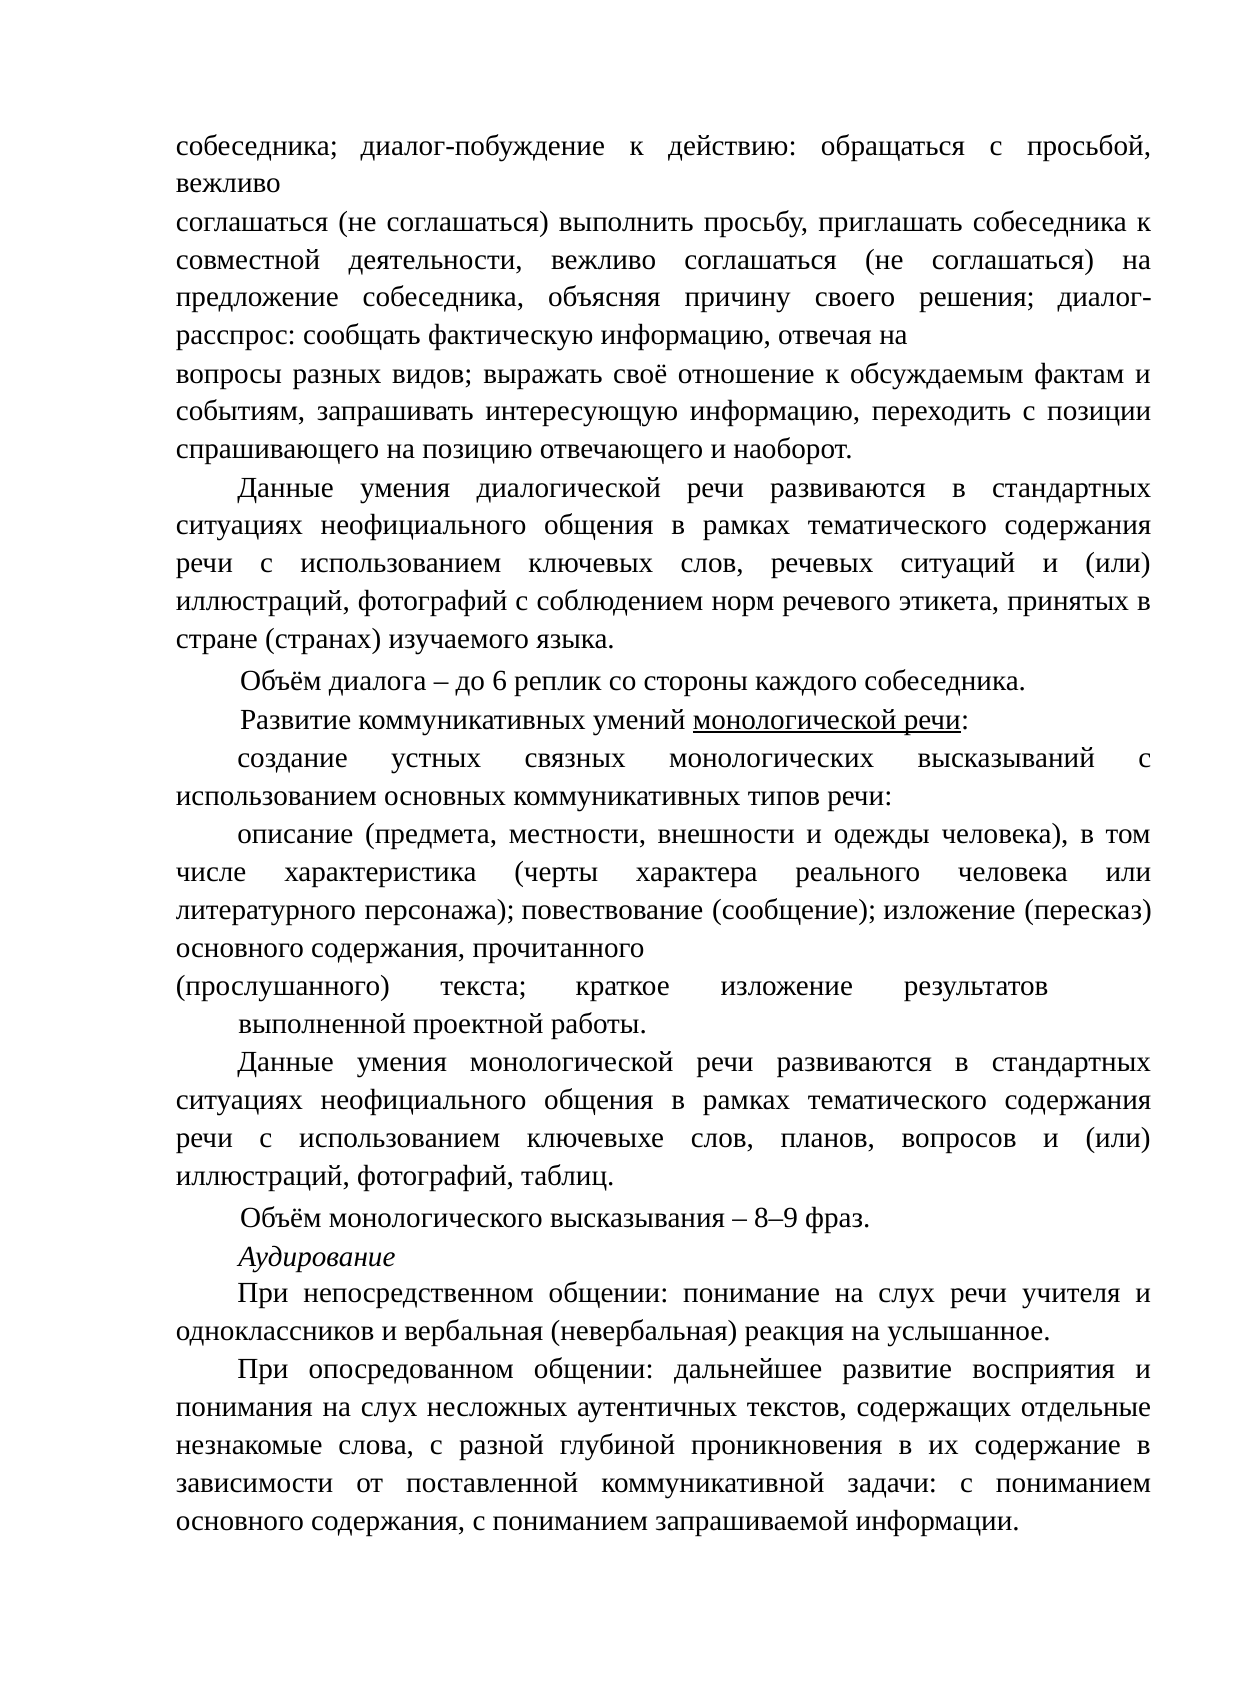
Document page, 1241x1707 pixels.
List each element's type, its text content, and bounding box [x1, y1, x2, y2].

text соглашаться (не соглашаться) выполнить просьбу, приглашать собеседника к совместной деятельности, вежливо соглашаться (не соглашаться) на предложение собеседника, объясняя причину своего решения; диалог-расспрос: сообщать фактическую информацию, отвечая на [176, 204, 1152, 351]
text Объём монологического высказывания – 8–9 фраз. [240, 1200, 1152, 1234]
text Данные умения диалогической речи развиваются в стандартных ситуациях неофициального общения в рамках тематического содержания речи с использованием ключевых слов, речевых ситуаций и (или) иллюстраций, фотографий с соблюдением норм речевого этикета, принятых в стране (странах) изучаемого языка. [176, 470, 1152, 654]
text описание (предмета, местности, внешности и одежды человека), в том числе характеристика (черты характера реального человека или литературного персонажа); повествование (сообщение); изложение (пересказ) основного содержания, прочитанного [176, 816, 1152, 963]
text При опосредованном общении: дальнейшее развитие восприятия и понимания на слух несложных аутентичных текстов, содержащих отдельные незнакомые слова, с разной глубиной проникновения в их содержание в зависимости от поставленной коммуникативной задачи: с пониманием основного содержания, с пониманием запрашиваемой информации. [176, 1351, 1152, 1536]
text Объём диалога – до 6 реплик со стороны каждого собеседника. [240, 663, 1152, 697]
subtitle Аудирование [238, 1239, 1152, 1272]
text вопросы разных видов; выражать своё отношение к обсуждаемым фактам и событиям, запрашивать интересующую информацию, переходить с позиции спрашивающего на позицию отвечающего и наоборот. [176, 356, 1152, 465]
text При непосредственном общении: понимание на слух речи учителя и одноклассников и вербальная (невербальная) реакция на услышанное. [176, 1275, 1152, 1347]
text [176, 128, 1152, 199]
text (прослушанного) текста; краткое изложение результатов выполненной проектной работы. [176, 968, 1049, 1039]
text Развитие коммуникативных умений монологической речи: [240, 702, 1152, 735]
text Данные умения монологической речи развиваются в стандартных ситуациях неофициального общения в рамках тематического содержания речи с использованием ключевыхе слов, планов, вопросов и (или) иллюстраций, фотографий, таблиц. [176, 1044, 1152, 1191]
text создание устных связных монологических высказываний с использованием основных коммуникативных типов речи: [176, 740, 1152, 812]
